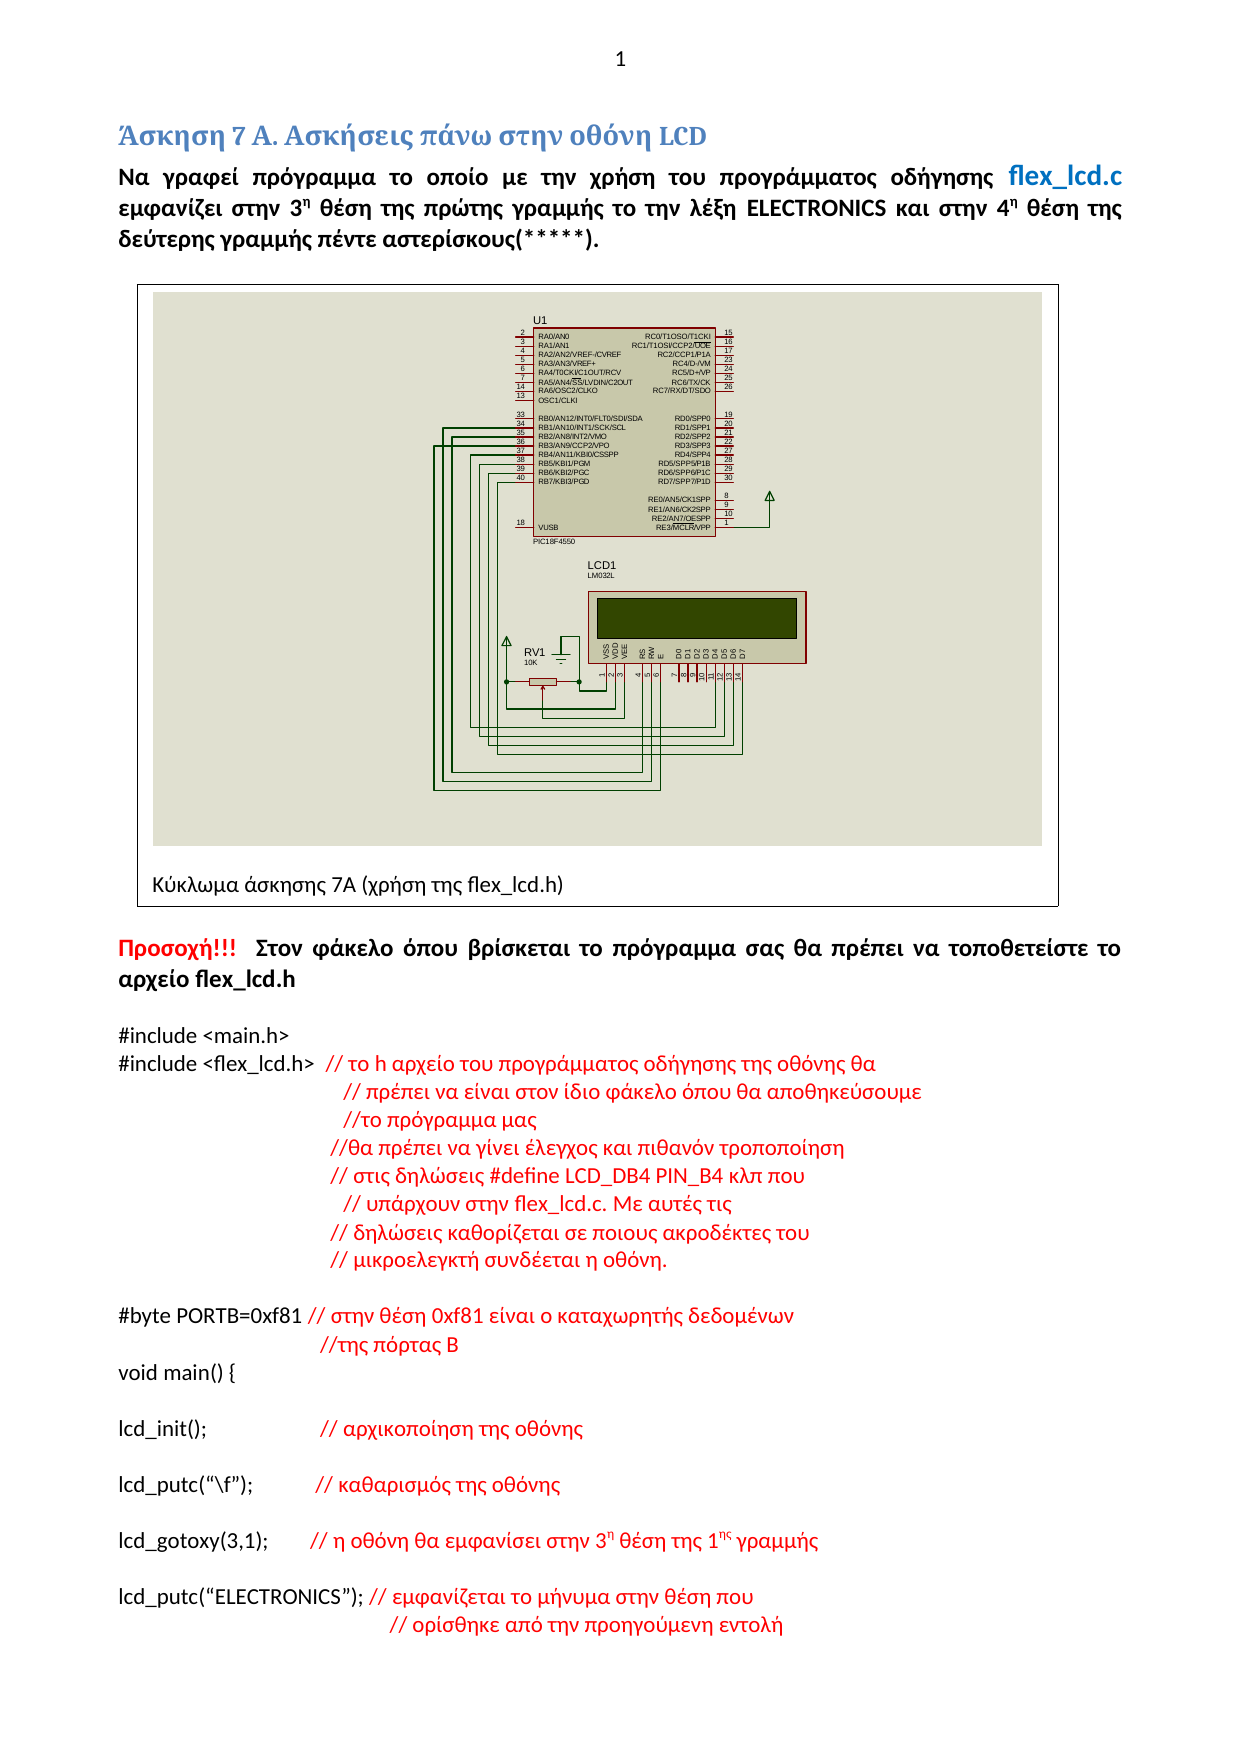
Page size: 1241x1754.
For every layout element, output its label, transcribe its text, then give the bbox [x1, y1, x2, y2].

text // ορίσθηκε από την προηγούμενη εντολή [118, 1610, 1122, 1638]
text Προσοχή!!! Στον φάκελο όπου βρίσκεται το πρόγραμμα σας θα πρέπει να τοποθετείστε το αρχείο flex_lcd.h [118, 932, 1122, 993]
text //θα πρέπει να γίνει έλεγχος και πιθανόν τροποποίηση [118, 1133, 1122, 1162]
text // δηλώσεις καθορίζεται σε ποιους ακροδέκτες του [118, 1218, 1122, 1246]
text // στις δηλώσεις #define LCD_DB4 PIN_B4 κλπ που [118, 1162, 1122, 1189]
text #byte PORTB=0xf81 // στην θέση 0xf81 είναι ο καταχωρητής δεδομένων [118, 1302, 1122, 1330]
text // πρέπει να είναι στον ίδιο φάκελο όπου θα αποθηκεύσουμε [118, 1077, 1122, 1106]
text // μικροελεγκτή συνδέεται η οθόνη. [118, 1246, 1122, 1274]
text #include <main.h> [118, 1021, 1122, 1049]
text lcd_init(); // αρχικοποίηση της οθόνης [118, 1414, 1122, 1442]
text void main() { [118, 1358, 1122, 1386]
text //το πρόγραμμα μας [118, 1106, 1122, 1133]
text #include <flex_lcd.h> // το h αρχείο του προγράμματος οδήγησης της οθόνης θα [118, 1049, 1122, 1077]
list Να γραφεί πρόγραμμα το οποίο με την χρήση του προγράμματος οδήγησης flex_lcd.c εμφανίζει στην 3η θέση της πρώτης γραμμής το την λέξη ELECTRONICS και στην 4η θέση της δεύτερης γραμμής πέντε αστερίσκους(*****). [118, 157, 1122, 254]
text lcd_putc(“ELECTRONICS”); // εμφανίζεται το μήνυμα στην θέση που [118, 1582, 1122, 1610]
subtitle Άσκηση 7 Α. Ασκήσεις πάνω στην οθόνη LCD [118, 121, 1122, 152]
text lcd_putc(“\f”); // καθαρισμός της οθόνης [118, 1470, 1122, 1498]
text lcd_gotoxy(3,1); // η οθόνη θα εμφανίσει στην 3η θέση της 1ης γραμμής [118, 1526, 1122, 1554]
text //της πόρτας Β [118, 1330, 1122, 1358]
text // υπάρχουν στην flex_lcd.c. Με αυτές τις [118, 1189, 1122, 1218]
